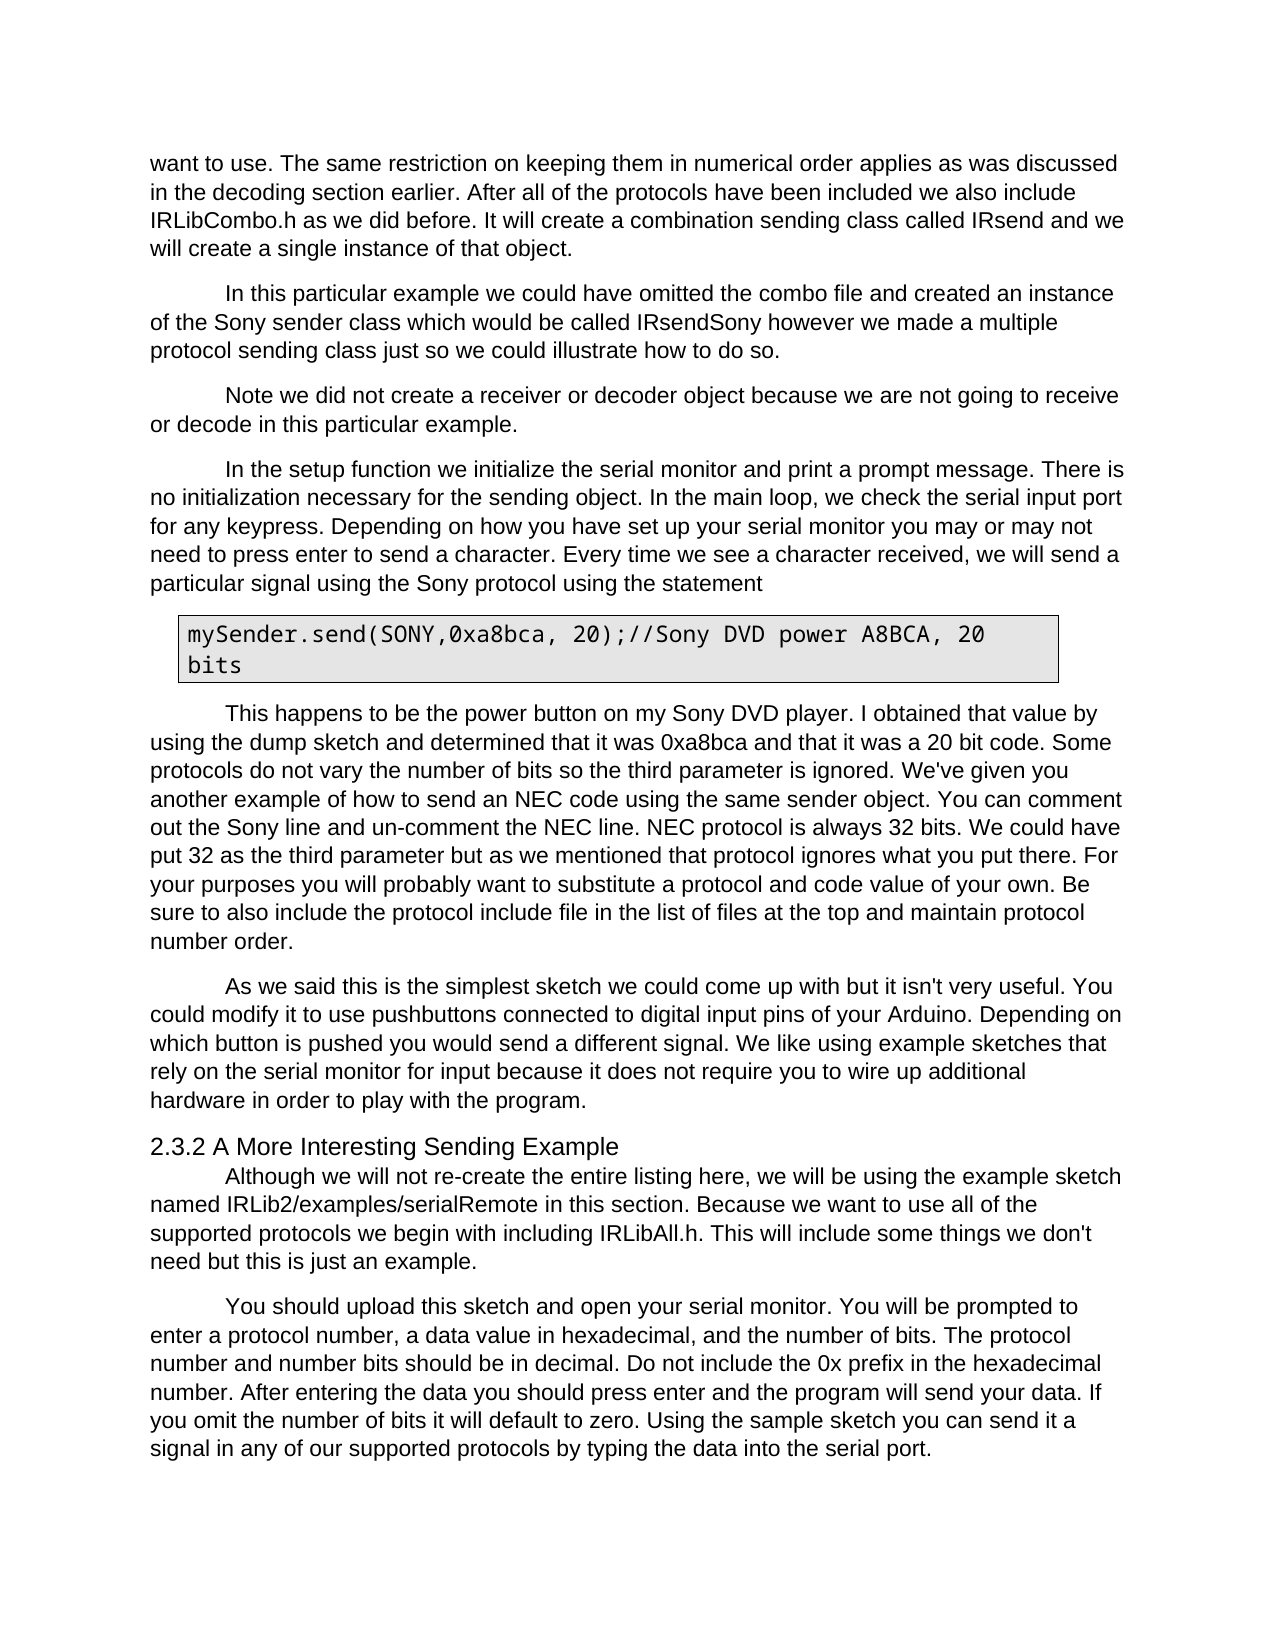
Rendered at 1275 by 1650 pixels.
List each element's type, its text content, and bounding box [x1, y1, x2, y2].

text mySender.send(SONY,0xa8bca, 20);//Sony DVD power A8BCA, 20 bits [179, 616, 1058, 682]
text Although we will not re-create the entire listing here, we will be using the example sketch named IRLib2/examples/serialRemote in this section. Because we want to use all of the supported protocols we begin with including IRLibAll.h. This will include some things we don't need but this is just an example. [150, 1163, 1125, 1274]
text In this particular example we could have omitted the combo file and created an instance of the Sony sender class which would be called IRsendSony however we made a multiple protocol sending class just so we could illustrate how to do so. [150, 280, 1125, 364]
text As we said this is the simplest sketch we could come up with but it isn't very useful. You could modify it to use pushbuttons connected to digital input pins of your Arduino. Depending on which button is pushed you would send a different signal. We like using example sketches that rely on the serial monitor for input because it does not require you to wire up additional hardware in order to play with the program. [150, 973, 1125, 1113]
text You should upload this sketch and open your serial monitor. You will be prompted to enter a protocol number, a data value in hexadecimal, and the number of bits. The protocol number and number bits should be in decimal. Do not include the 0x prefix in the hexadecimal number. After entering the data you should press enter and the program will send your data. If you omit the number of bits it will default to zero. Using the sample sketch you can send it a signal in any of our supported protocols by typing the data into the serial port. [150, 1293, 1125, 1462]
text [150, 150, 1125, 262]
text Note we did not create a receiver or decoder object because we are not going to receive or decode in this particular example. [150, 382, 1125, 437]
text In the setup function we initialize the serial monitor and print a prompt message. There is no initialization necessary for the sending object. In the main loop, we check the serial input port for any keypress. Depending on how you have set up your serial monitor you may or may not need to press enter to send a character. Every time we see a character received, we will send a particular signal using the Sony protocol using the statement [150, 456, 1125, 596]
text This happens to be the power button on my Sony DVD player. I obtained that value by using the dump sketch and determined that it was 0xa8bca and that it was a 20 bit code. Some protocols do not vary the number of bits so the third parameter is ignored. We've given you another example of how to send an NEC code using the same sender object. You can comment out the Sony line and un-comment the NEC line. NEC protocol is always 32 bits. We could have put 32 as the third parameter but as we mentioned that protocol ignores what you put there. For your purposes you will probably want to substitute a protocol and code value of your own. Be sure to also include the protocol include file in the list of files at the top and maintain protocol number order. [150, 700, 1125, 954]
subtitle 2.3.2 A More Interesting Sending Example [150, 1132, 1125, 1160]
